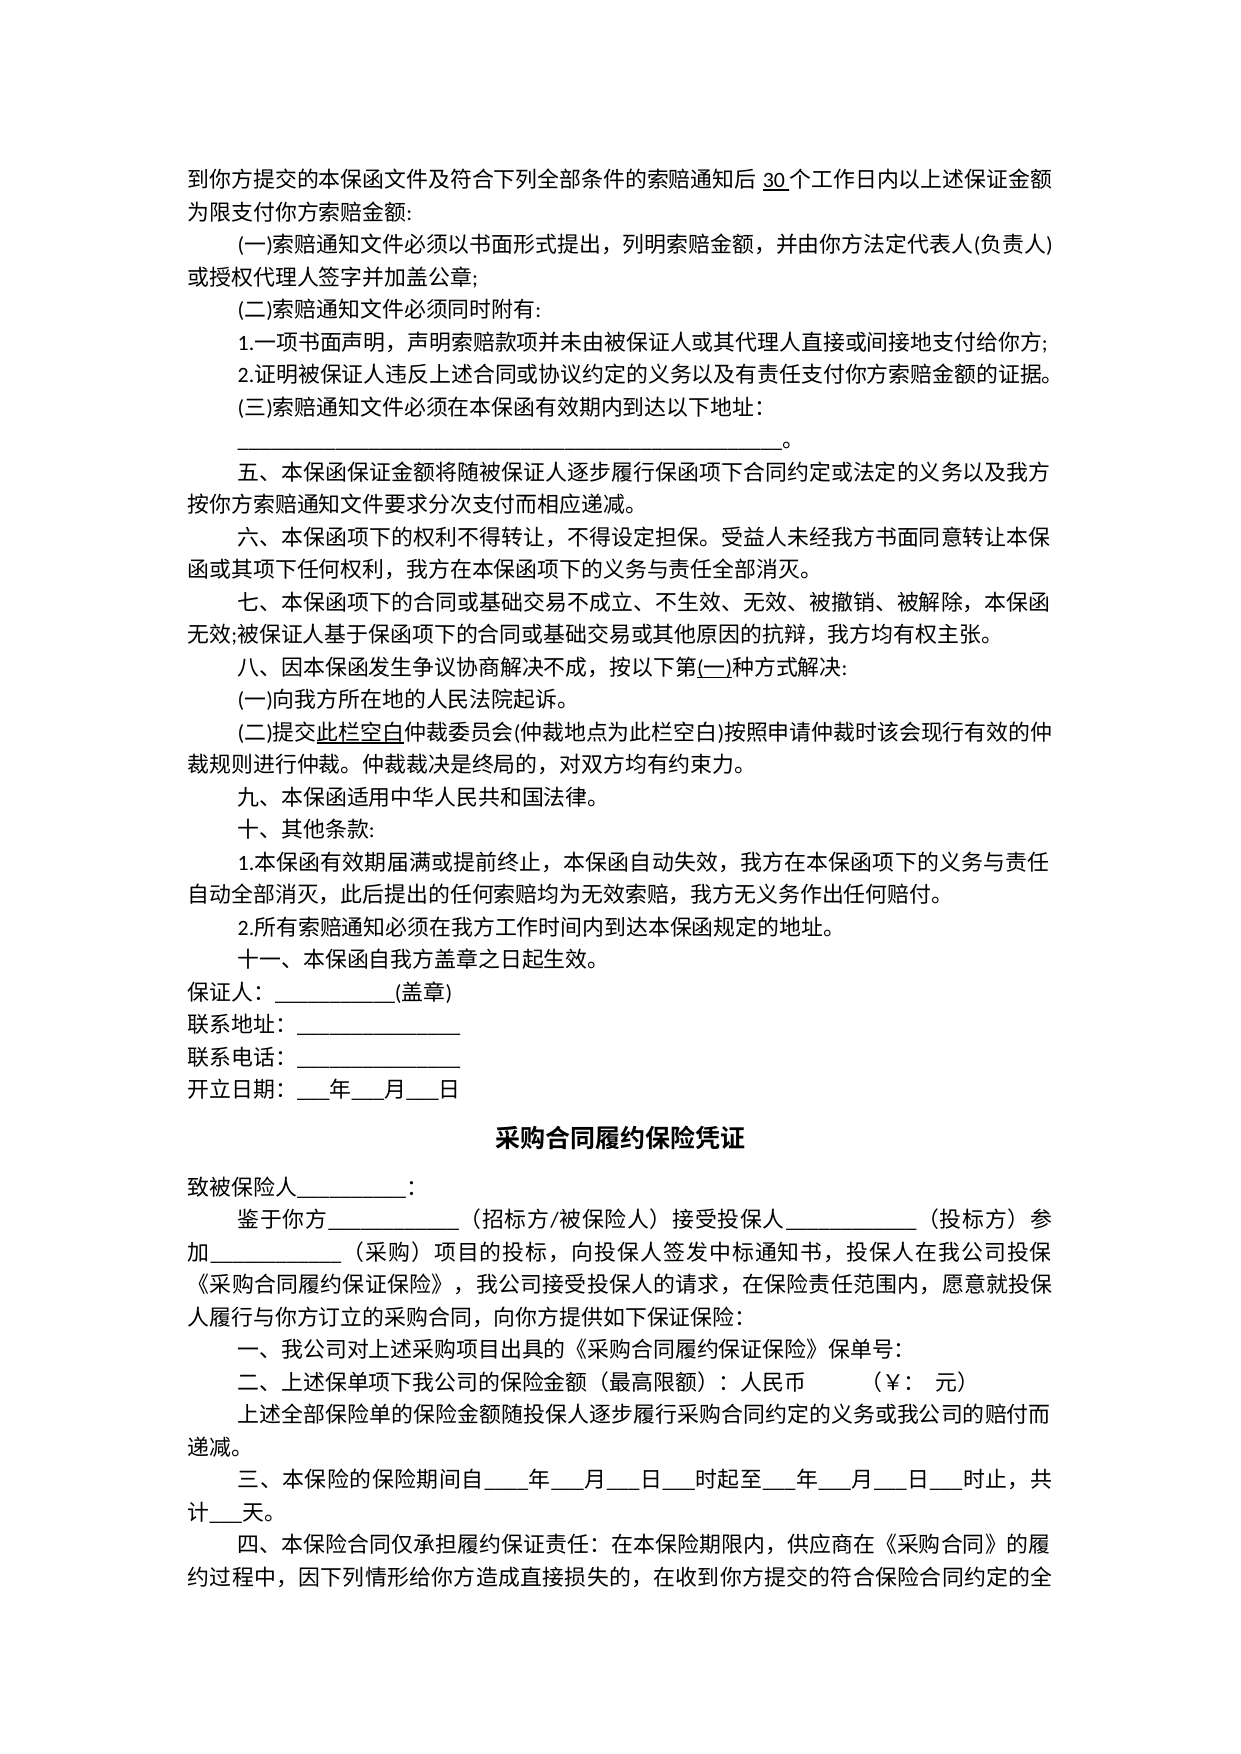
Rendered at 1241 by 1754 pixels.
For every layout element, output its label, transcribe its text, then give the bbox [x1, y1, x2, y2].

text 上述全部保险单的保险金额随投保人逐步履行采购合同约定的义务或我公司的赔付而递减。 [187, 1397, 1053, 1462]
text 联系电话：_______________ [187, 1039, 1053, 1072]
text 致被保险人__________： [187, 1169, 1053, 1202]
text 二、上述保单项下我公司的保险金额（最高限额）：人民币 （￥： 元） [187, 1364, 1053, 1397]
text 2.所有索赔通知必须在我方工作时间内到达本保函规定的地址。 [187, 909, 1053, 942]
text 联系地址：_______________ [187, 1007, 1053, 1039]
text 八、因本保函发生争议协商解决不成，按以下第(一)种方式解决: [187, 649, 1053, 682]
text 保证人：___________(盖章) [187, 974, 1053, 1007]
text 五、本保函保证金额将随被保证人逐步履行保函项下合同约定或法定的义务以及我方按你方索赔通知文件要求分次支付而相应递减。 [187, 454, 1053, 519]
text (一)向我方所在地的人民法院起诉。 [187, 682, 1053, 714]
text 十一、本保函自我方盖章之日起生效。 [187, 942, 1053, 974]
text (三)索赔通知文件必须在本保函有效期内到达以下地址： [187, 389, 1053, 422]
text 鉴于你方____________（招标方/被保险人）接受投保人____________（投标方）参加____________（采购）项目的投标，向投保人签发中标通知书，投保人在我公司投保《采购合同履约保证保险》，我公司接受投保人的请求，在保险责任范围内，愿意就投保人履行与你方订立的采购合同，向你方提供如下保证保险： [187, 1202, 1053, 1332]
text 七、本保函项下的合同或基础交易不成立、不生效、无效、被撤销、被解除，本保函无效;被保证人基于保函项下的合同或基础交易或其他原因的抗辩，我方均有权主张。 [187, 584, 1053, 649]
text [187, 162, 1053, 227]
text __________________________________________________。 [187, 422, 1053, 454]
text 2.证明被保证人违反上述合同或协议约定的义务以及有责任支付你方索赔金额的证据。 [187, 357, 1053, 389]
text 九、本保函适用中华人民共和国法律。 [187, 779, 1053, 812]
text 1.一项书面声明，声明索赔款项并未由被保证人或其代理人直接或间接地支付给你方; [187, 324, 1053, 357]
text (二)提交此栏空白仲裁委员会(仲裁地点为此栏空白)按照申请仲裁时该会现行有效的仲裁规则进行仲裁。仲裁裁决是终局的，对双方均有约束力。 [187, 714, 1053, 779]
text 十、其他条款: [187, 812, 1053, 844]
text 三、本保险的保险期间自____年___月___日___时起至___年___月___日___时止，共计___天。 [187, 1462, 1053, 1527]
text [187, 1527, 1053, 1592]
text 开立日期：___年___月___日 [187, 1072, 1053, 1104]
text 1.本保函有效期届满或提前终止，本保函自动失效，我方在本保函项下的义务与责任自动全部消灭，此后提出的任何索赔均为无效索赔，我方无义务作出任何赔付。 [187, 844, 1053, 909]
text (二)索赔通知文件必须同时附有: [187, 292, 1053, 324]
text (一)索赔通知文件必须以书面形式提出，列明索赔金额，并由你方法定代表人(负责人)或授权代理人签字并加盖公章; [187, 227, 1053, 292]
text 一、我公司对上述采购项目出具的《采购合同履约保证保险》保单号： [187, 1332, 1053, 1364]
text 六、本保函项下的权利不得转让，不得设定担保。受益人未经我方书面同意转让本保函或其项下任何权利，我方在本保函项下的义务与责任全部消灭。 [187, 519, 1053, 584]
text 采购合同履约保险凭证 [187, 1104, 1053, 1169]
